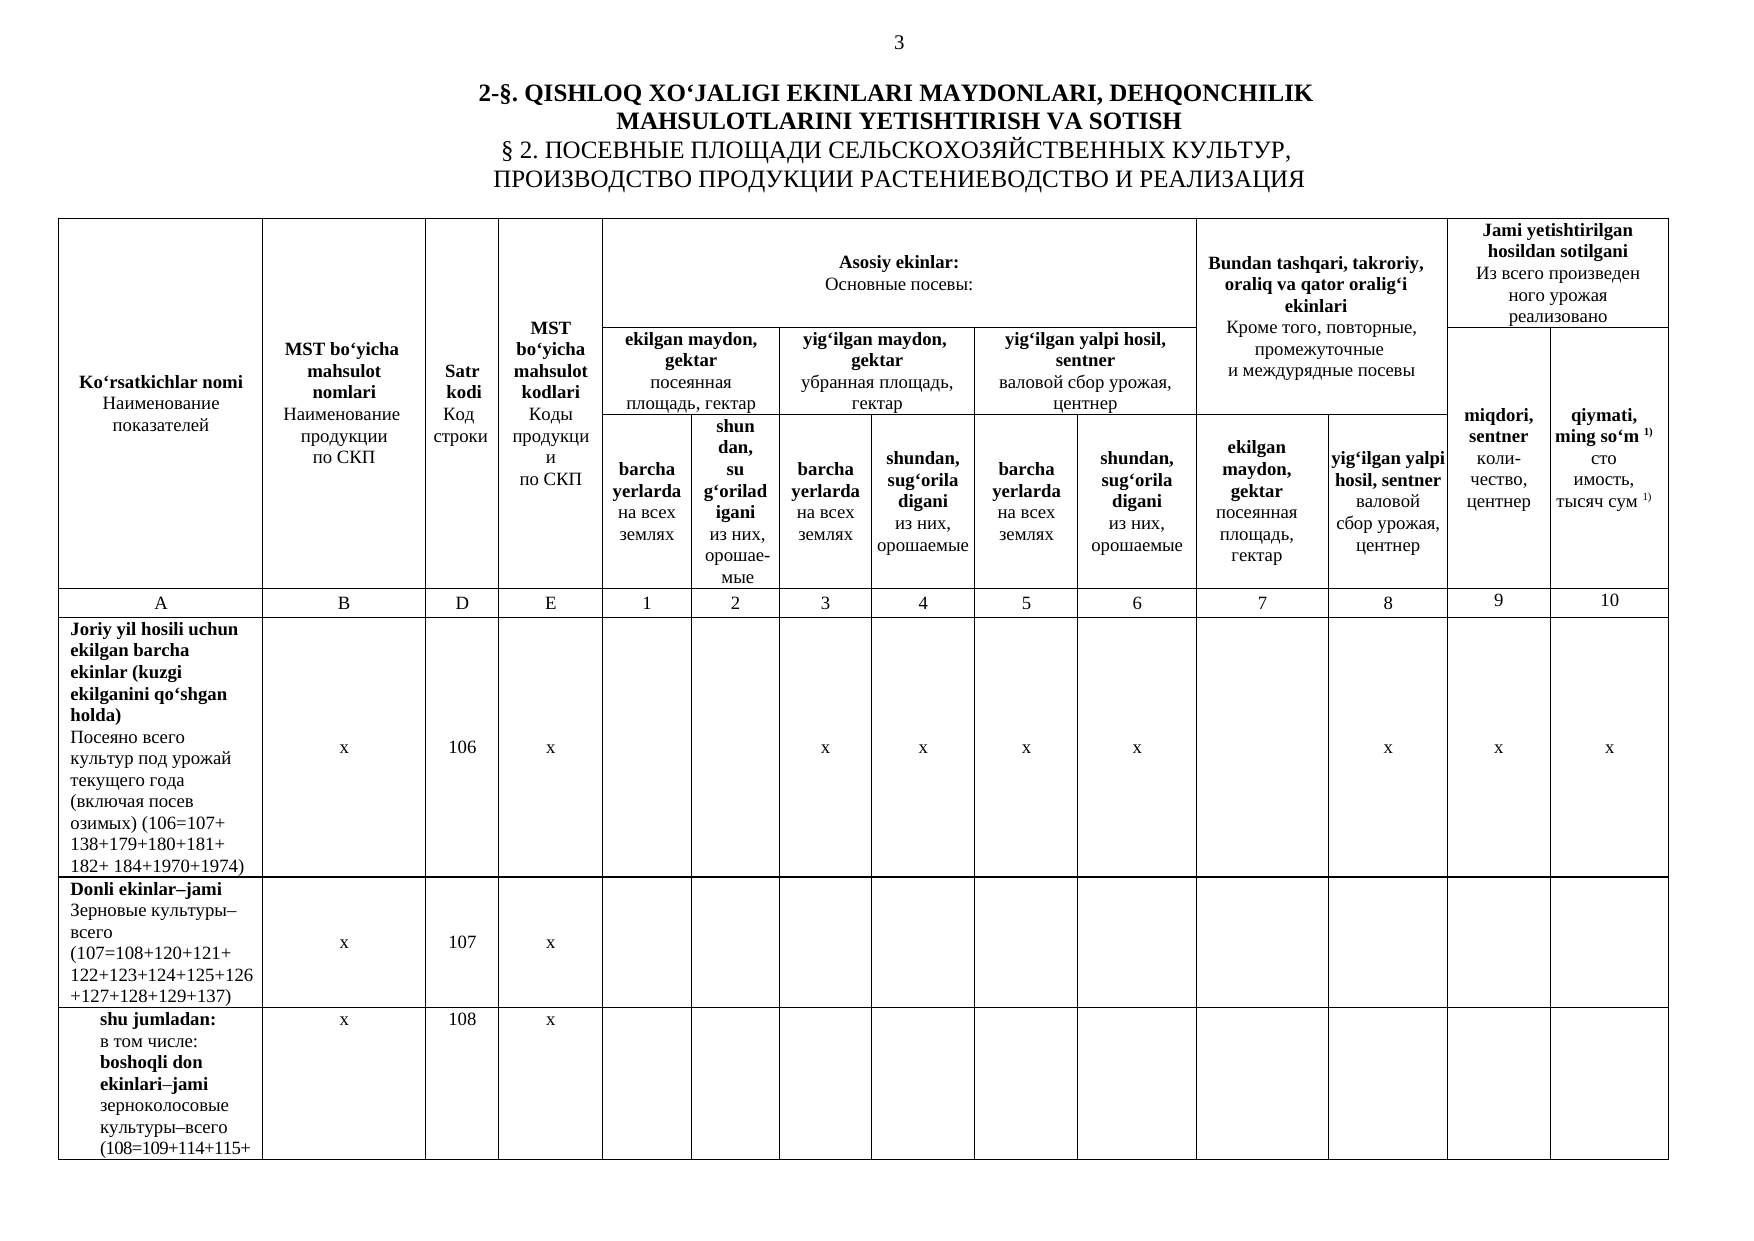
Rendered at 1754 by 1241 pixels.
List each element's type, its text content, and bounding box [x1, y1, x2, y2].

table_cell ekilgan maydon, gektar посеянная площадь, гектар [603, 328, 779, 414]
table_cell [1078, 1008, 1196, 1159]
table_cell 2 [692, 589, 779, 617]
table_cell 106 [426, 618, 498, 876]
table_cell [1078, 878, 1196, 1007]
table_cell [1197, 878, 1328, 1007]
table_cell х [499, 878, 602, 1007]
table_cell yigʻilgan yalpi hosil, sentner валовой сбор урожая, центнер [1329, 415, 1447, 587]
table_cell ekilgan maydon, gektar посеянная площадь, гектар [1197, 415, 1328, 587]
table_cell 3 [780, 589, 871, 617]
table_cell [1197, 1008, 1328, 1159]
table_header Jami yetishtirilgan hosildan sotilgani Из всего произведен ного урожая реализовано [1448, 219, 1668, 327]
table_cell shun dan, sugʻoriladigani из них, орошае- мые [692, 415, 779, 587]
table_cell [1448, 1008, 1550, 1159]
table_cell yigʻilgan yalpi hosil, sentner валовой сбор урожая, центнер [975, 328, 1196, 414]
table_cell [1329, 1008, 1447, 1159]
table_header Asosiy ekinlar: Основные посевы: [603, 219, 1196, 327]
table_cell miqdori, sentner коли- чество, центнер [1448, 328, 1550, 587]
table_cell [872, 878, 974, 1007]
table_cell [975, 878, 1077, 1007]
table_cell [1551, 878, 1668, 1007]
table_cell х [499, 618, 602, 876]
subtitle 2-§. QISHLOQ XOʻJALIGI EKINLARI MAYDONLARI, DEHQONCHILIK MAHSULOTLARINI YETISHTIRISH VA SOTISH [103, 78, 1695, 135]
table_cell х [263, 618, 425, 876]
table_cell [1448, 878, 1550, 1007]
table_cell yigʻilgan maydon, gektar убранная площадь, гектар [780, 328, 974, 414]
table_cell х [975, 618, 1077, 876]
table_cell 6 [1078, 589, 1196, 617]
table_cell 8 [1329, 589, 1447, 617]
table_cell х [1078, 618, 1196, 876]
table_cell barcha yerlarda на всех землях [975, 415, 1077, 587]
table_cell 108 [426, 1008, 498, 1159]
table_cell shundan, sugʻorila digani из них, орошаемые [1078, 415, 1196, 587]
table_cell [780, 1008, 871, 1159]
table_cell х [1551, 618, 1668, 876]
table_cell [692, 1008, 779, 1159]
table_cell D [426, 589, 498, 617]
table_cell [692, 618, 779, 876]
table_cell 1 [603, 589, 691, 617]
table_cell E [499, 589, 602, 617]
table_cell 4 [872, 589, 974, 617]
table_cell 10 [1551, 589, 1668, 617]
table_cell х [263, 878, 425, 1007]
table_header Koʻrsatkichlar nomi Наименование показателей [59, 219, 262, 587]
table_header Satr kodi Код строки [426, 219, 498, 587]
table_cell [692, 878, 779, 1007]
table_cell [603, 1008, 691, 1159]
table_cell х [1329, 618, 1447, 876]
table_cell 5 [975, 589, 1077, 617]
table_cell х [872, 618, 974, 876]
table_cell [1551, 1008, 1668, 1159]
table_cell [603, 618, 691, 876]
table_cell B [263, 589, 425, 617]
table_cell shu jumladan: в том числе: boshoqli don ekinlari–jami зерноколосовые культуры–всего (108=109+114+115+116+117+118+119) [59, 1008, 262, 1159]
table_header MST boʻyicha mahsulot kodlari Коды продукции по СКП [499, 219, 602, 587]
table_cell barcha yerlarda на всех землях [603, 415, 691, 587]
table_cell [1329, 878, 1447, 1007]
table_cell х [1448, 618, 1550, 876]
table_cell Joriy yil hosili uchun ekilgan barcha ekinlar (kuzgi ekilganini qoʻshgan holda) Посеяно всего культур под урожай текущего года (включая посев озимых) (106=107+ 138+179+180+181+ 182+ 184+1970+1974) [59, 618, 262, 876]
table_cell х [499, 1008, 602, 1159]
table_cell qiymati, ming soʻm 1) сто имость, тысяч сум 1) [1551, 328, 1668, 587]
table_header MST boʻyicha mahsulot nomlari Наименование продукции по СКП [263, 219, 425, 587]
table_cell shundan, sugʻorila digani из них, орошаемые [872, 415, 974, 587]
table_cell [780, 878, 871, 1007]
table_cell [1197, 618, 1328, 876]
text § 2. ПОСЕВНЫЕ ПЛОЩАДИ СЕЛЬСКОХОЗЯЙСТВЕННЫХ КУЛЬТУР, ПРОИЗВОДСТВО ПРОДУКЦИИ РАСТЕНИЕВОДСТВО И РЕАЛИЗАЦИЯ [103, 135, 1695, 193]
table_cell 107 [426, 878, 498, 1007]
table_header Bundan tashqari, takroriy, oraliq va qator oraligʻi ekinlari Кроме того, повторные, промежуточные и междурядные посевы [1197, 219, 1447, 414]
table_cell barcha yerlarda на всех землях [780, 415, 871, 587]
table_cell 9 [1448, 589, 1550, 617]
table_cell [975, 1008, 1077, 1159]
table_cell х [780, 618, 871, 876]
table_cell х [263, 1008, 425, 1159]
table_cell 7 [1197, 589, 1328, 617]
table_cell [603, 878, 691, 1007]
table_cell Donli ekinlar–jami Зерновые культуры–всего (107=108+120+121+ 122+123+124+125+126 +127+128+129+137) [59, 878, 262, 1007]
table_cell [872, 1008, 974, 1159]
table_cell А [59, 589, 262, 617]
